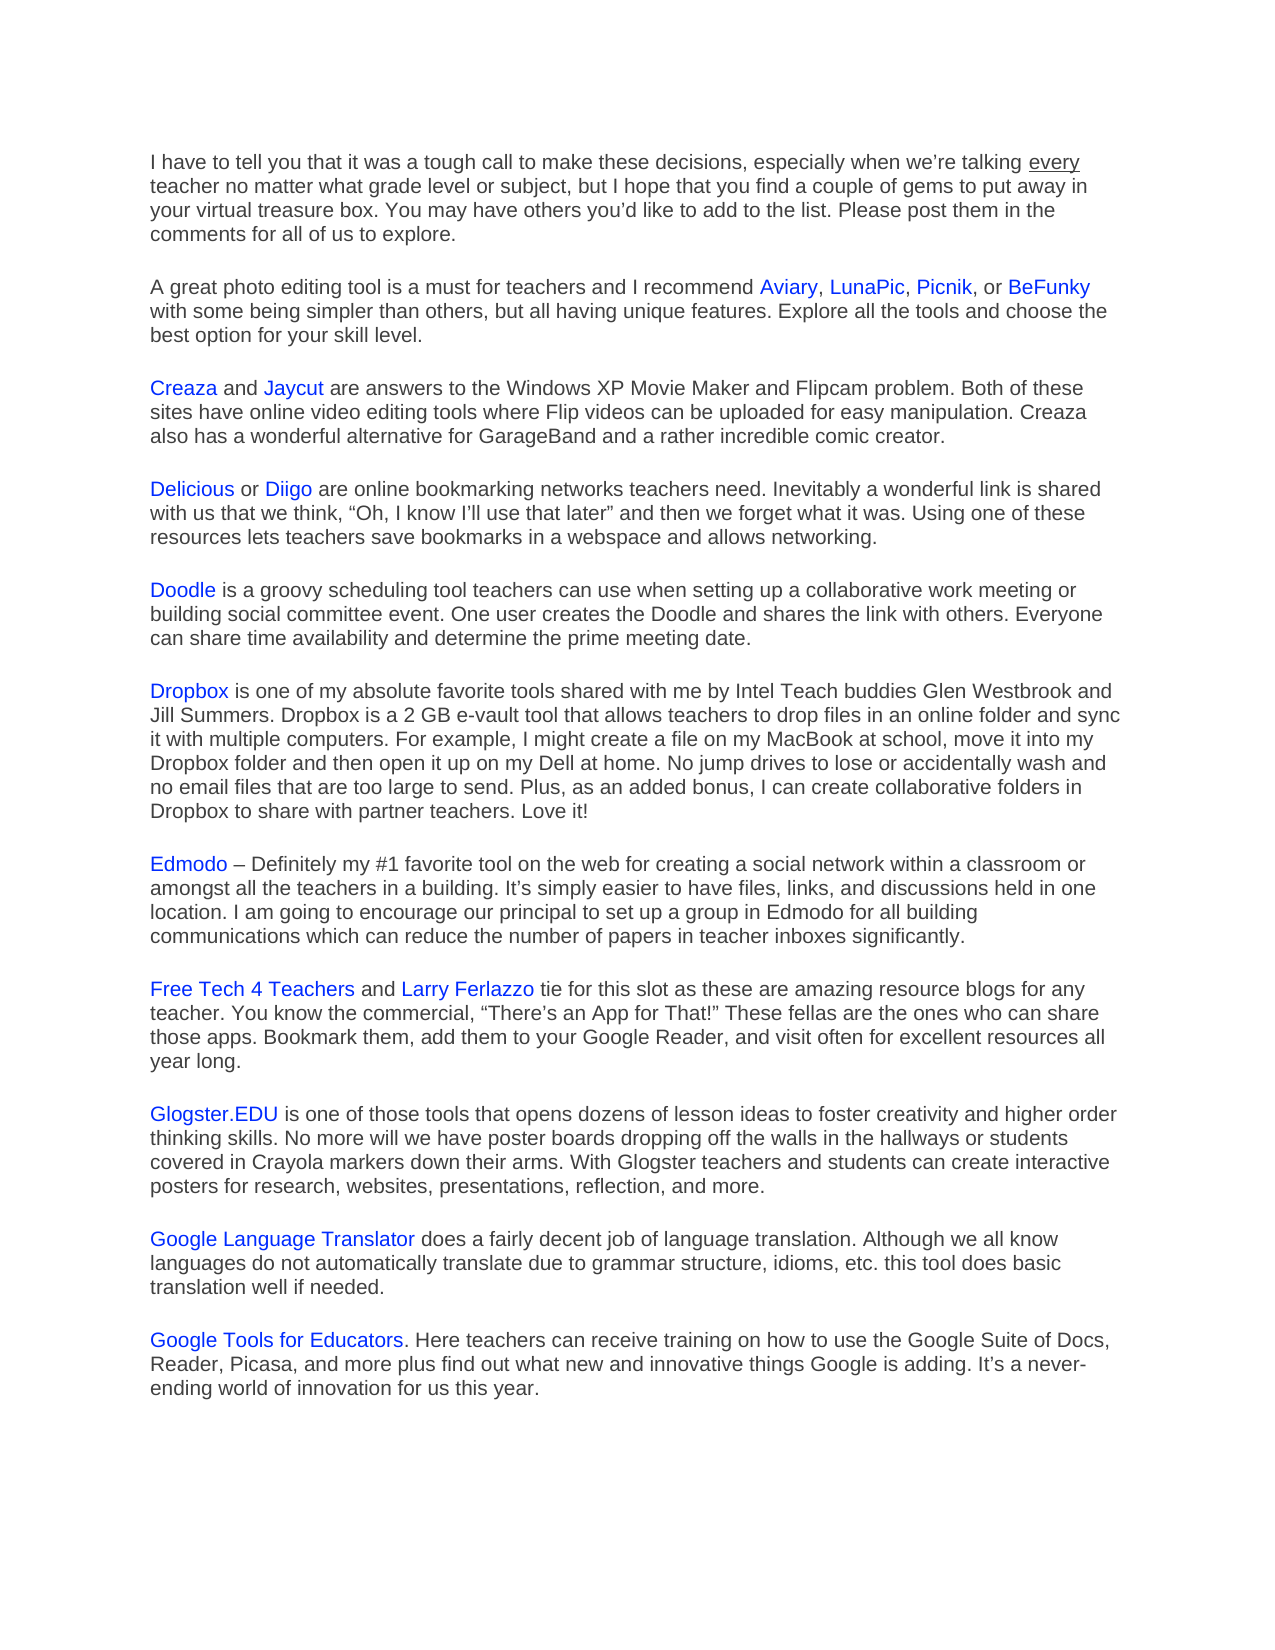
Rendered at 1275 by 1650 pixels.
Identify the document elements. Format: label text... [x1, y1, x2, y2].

text Edmodo – Definitely my #1 favorite tool on the web for creating a social network within a classroom or amongst all the teachers in a building. It’s simply easier to have files, links, and discussions held in one location. I am going to encourage our principal to set up a group in Edmodo for all building communications which can reduce the number of papers in teacher inboxes significantly. [150, 852, 1125, 948]
text Glogster.EDU is one of those tools that opens dozens of lesson ideas to foster creativity and higher order thinking skills. No more will we have poster boards dropping off the walls in the hallways or students covered in Crayola markers down their arms. With Glogster teachers and students can create interactive posters for research, websites, presentations, reflection, and more. [150, 1102, 1125, 1198]
text I have to tell you that it was a tough call to make these decisions, especially when we’re talking every teacher no matter what grade level or subject, but I hope that you find a couple of gems to put away in your virtual treasure box. You may have others you’d like to add to the list. Please post them in the comments for all of us to explore. [150, 150, 1125, 246]
text Creaza and Jaycut are answers to the Windows XP Movie Maker and Flipcam problem. Both of these sites have online video editing tools where Flip videos can be uploaded for easy manipulation. Creaza also has a wonderful alternative for GarageBand and a rather incredible comic creator. [150, 376, 1125, 448]
text Doodle is a groovy scheduling tool teachers can use when setting up a collaborative work meeting or building social committee event. One user creates the Doodle and shares the link with others. Everyone can share time availability and determine the prime meeting date. [150, 578, 1125, 650]
text A great photo editing tool is a must for teachers and I recommend Aviary, LunaPic, Picnik, or BeFunky with some being simpler than others, but all having unique features. Explore all the tools and choose the best option for your skill level. [150, 275, 1125, 347]
text Free Tech 4 Teachers and Larry Ferlazzo tie for this slot as these are amazing resource blogs for any teacher. You know the commercial, “There’s an App for That!” These fellas are the ones who can share those apps. Bookmark them, add them to your Google Reader, and visit often for excellent resources all year long. [150, 977, 1125, 1073]
text Dropbox is one of my absolute favorite tools shared with me by Intel Teach buddies Glen Westbrook and Jill Summers. Dropbox is a 2 GB e-vault tool that allows teachers to drop files in an online folder and sync it with multiple computers. For example, I might create a file on my MacBook at school, move it into my Dropbox folder and then open it up on my Dell at home. No jump drives to lose or accidentally wash and no email files that are too large to send. Plus, as an added bonus, I can create collaborative folders in Dropbox to share with partner teachers. Love it! [150, 679, 1125, 823]
text Google Language Translator does a fairly decent job of language translation. Although we all know languages do not automatically translate due to grammar structure, idioms, etc. this tool does basic translation well if needed. [150, 1227, 1125, 1299]
text Google Tools for Educators. Here teachers can receive training on how to use the Google Suite of Docs, Reader, Picasa, and more plus find out what new and innovative things Google is adding. It’s a never-ending world of innovation for us this year. [150, 1328, 1125, 1400]
text Delicious or Diigo are online bookmarking networks teachers need. Inevitably a wonderful link is shared with us that we think, “Oh, I know I’ll use that later” and then we forget what it was. Using one of these resources lets teachers save bookmarks in a webspace and allows networking. [150, 477, 1125, 549]
